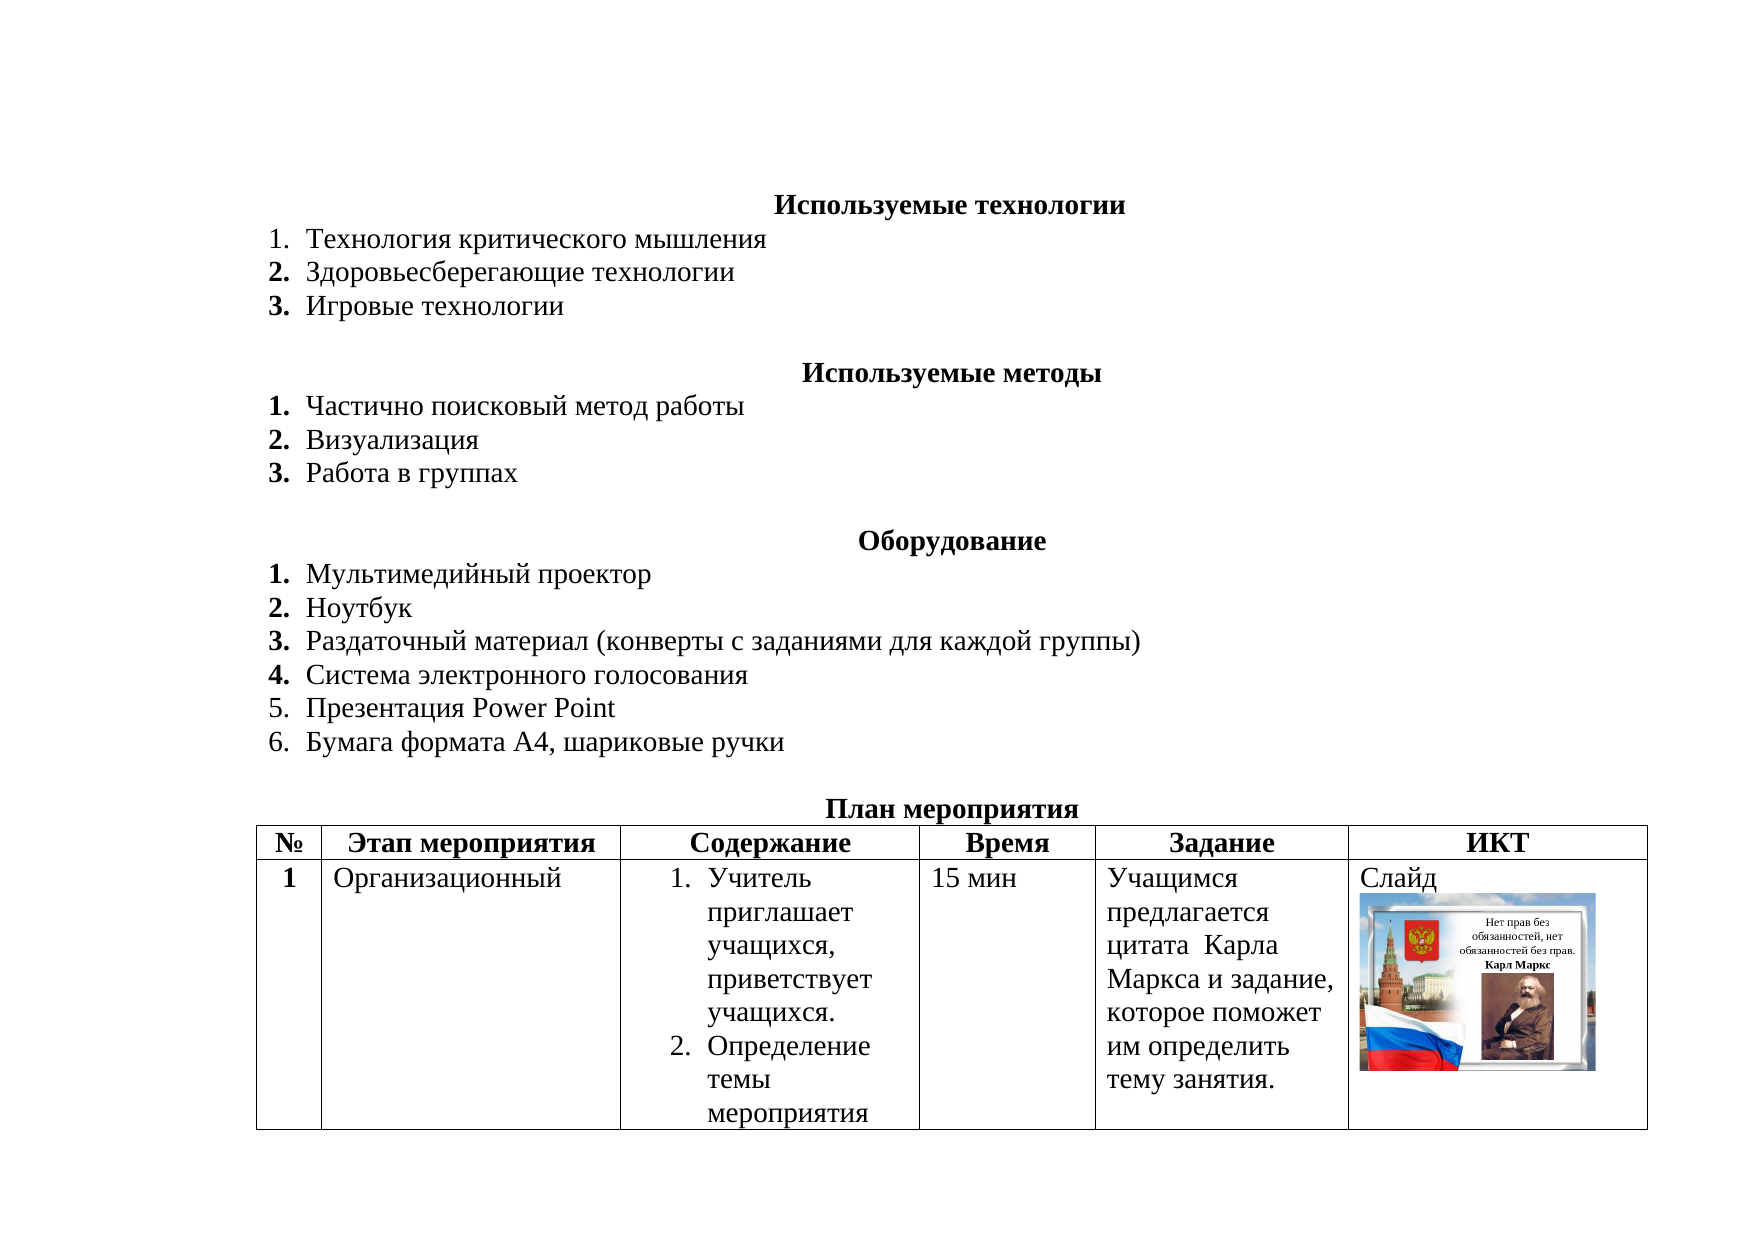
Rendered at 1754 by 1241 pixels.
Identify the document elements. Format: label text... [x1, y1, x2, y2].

table_cell 1 [257, 860, 321, 1128]
list Бумага формата А4, шариковые ручки [268, 724, 1636, 757]
list Мультимедийный проектор [268, 556, 1636, 590]
list Частично поисковый метод работы [268, 388, 1636, 422]
list Система электронного голосования [268, 657, 1636, 690]
table_cell Организационный [322, 860, 620, 1128]
list Игровые технологии [268, 288, 1636, 321]
text Используемые технологии [118, 187, 1636, 221]
text Оборудование [268, 523, 1636, 556]
table_header Время [920, 826, 1095, 859]
list Презентация Power Point [268, 690, 1636, 724]
table_header № [257, 826, 321, 859]
text Используемые методы [268, 355, 1636, 388]
table_cell 15 мин [920, 860, 1095, 1128]
table_cell Слайд [1349, 860, 1647, 1128]
list Технология критического мышления [268, 221, 1636, 254]
table_header Задание [1096, 826, 1348, 859]
list Здоровьесберегающие технологии [268, 254, 1636, 288]
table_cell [621, 860, 919, 1128]
table_header ИКТ [1349, 826, 1647, 859]
list Работа в группах [268, 456, 1636, 489]
list Ноутбук [268, 590, 1636, 623]
text План мероприятия [268, 791, 1636, 824]
table_header Содержание [621, 826, 919, 859]
list Визуализация [268, 422, 1636, 456]
table_header Этап мероприятия [322, 826, 620, 859]
list Раздаточный материал (конверты с заданиями для каждой группы) [268, 623, 1636, 657]
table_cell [1096, 860, 1348, 1128]
